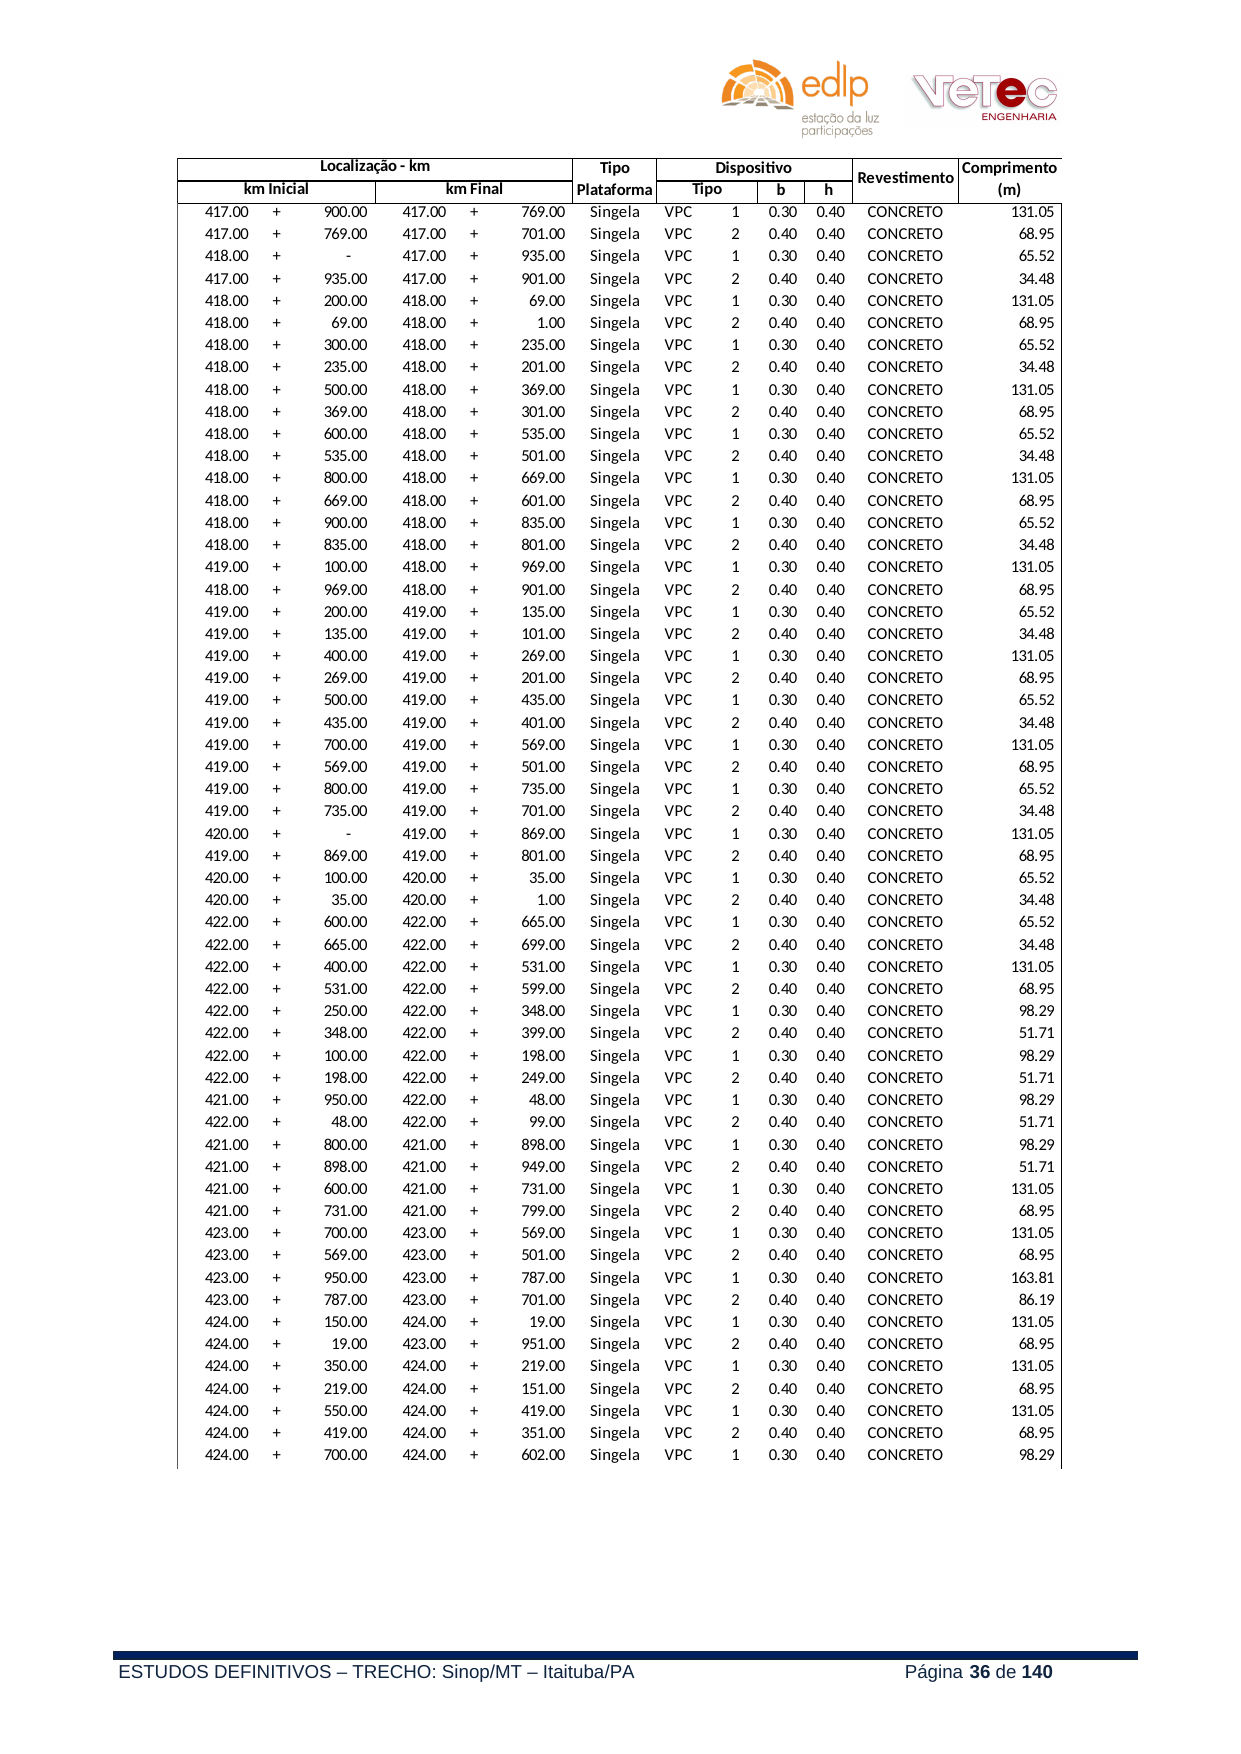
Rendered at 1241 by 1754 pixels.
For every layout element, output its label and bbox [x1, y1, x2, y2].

picture [700, 27, 893, 158]
picture [904, 73, 1064, 127]
